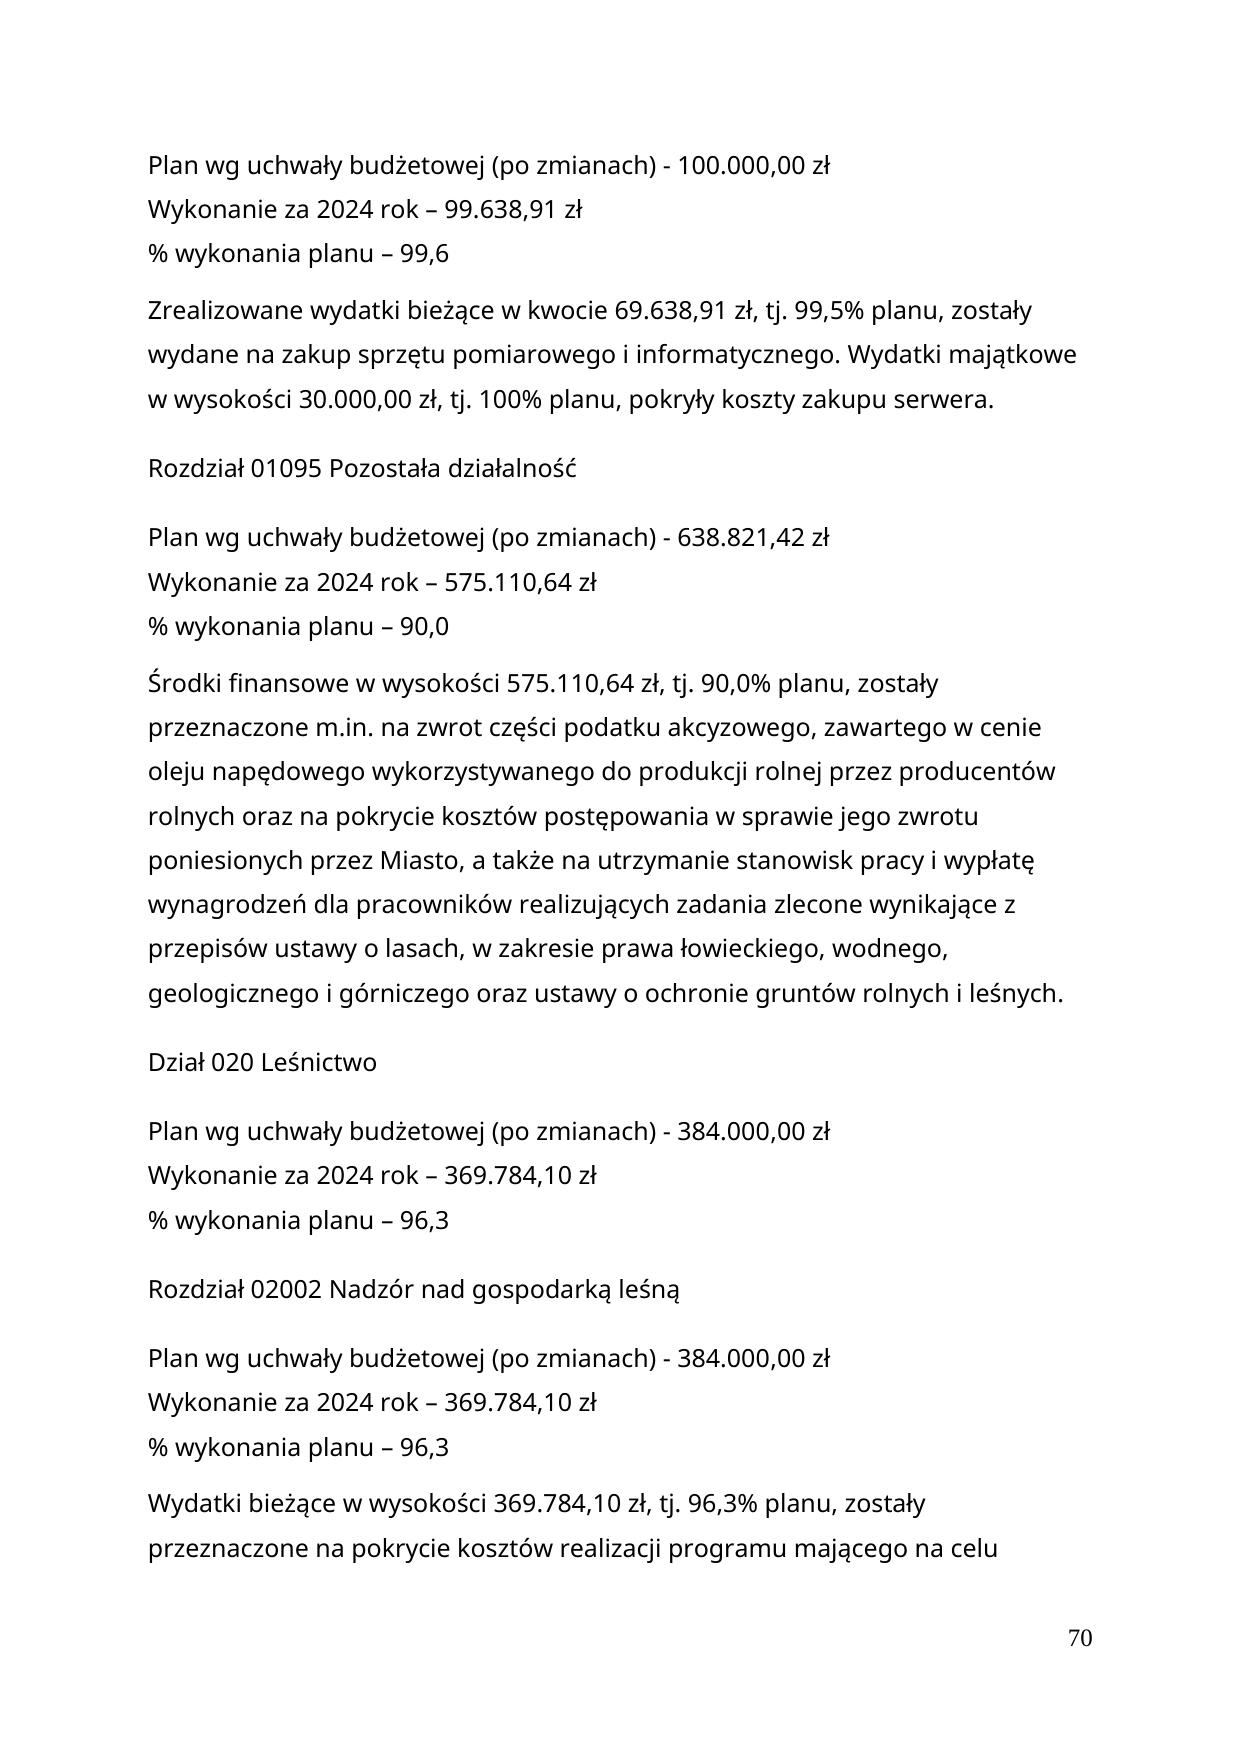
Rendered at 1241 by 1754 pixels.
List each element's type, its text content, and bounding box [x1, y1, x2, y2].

text Wykonanie za 2024 rok – 99.638,91 zł [148, 192, 1093, 226]
text % wykonania planu – 90,0 [148, 608, 1093, 643]
text Plan wg uchwały budżetowej (po zmianach) - 384.000,00 zł [148, 1114, 1093, 1148]
text Dział 020 Leśnictwo [148, 1044, 1093, 1078]
text Wykonanie za 2024 rok – 369.784,10 zł [148, 1158, 1093, 1192]
text % wykonania planu – 99,6 [148, 236, 1093, 270]
text % wykonania planu – 96,3 [148, 1429, 1093, 1463]
text % wykonania planu – 96,3 [148, 1202, 1093, 1236]
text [148, 1486, 1093, 1564]
text Zrealizowane wydatki bieżące w kwocie 69.638,91 zł, tj. 99,5% planu, zostały wydane na zakup sprzętu pomiarowego i informatycznego. Wydatki majątkowe w wysokości 30.000,00 zł, tj. 100% planu, pokryły koszty zakupu serwera. [148, 293, 1093, 416]
text Plan wg uchwały budżetowej (po zmianach) - 384.000,00 zł [148, 1341, 1093, 1375]
text Plan wg uchwały budżetowej (po zmianach) - 100.000,00 zł [148, 148, 1093, 182]
text Środki finansowe w wysokości 575.110,64 zł, tj. 90,0% planu, zostały przeznaczone m.in. na zwrot części podatku akcyzowego, zawartego w cenie oleju napędowego wykorzystywanego do produkcji rolnej przez producentów rolnych oraz na pokrycie kosztów postępowania w sprawie jego zwrotu poniesionych przez Miasto, a także na utrzymanie stanowisk pracy i wypłatę wynagrodzeń dla pracowników realizujących zadania zlecone wynikające z przepisów ustawy o lasach, w zakresie prawa łowieckiego, wodnego, geologicznego i górniczego oraz ustawy o ochronie gruntów rolnych i leśnych. [148, 665, 1093, 1009]
text Wykonanie za 2024 rok – 369.784,10 zł [148, 1385, 1093, 1419]
text Rozdział 01095 Pozostała działalność [148, 451, 1093, 485]
text Plan wg uchwały budżetowej (po zmianach) - 638.821,42 zł [148, 520, 1093, 554]
text Rozdział 02002 Nadzór nad gospodarką leśną [148, 1272, 1093, 1306]
text Wykonanie za 2024 rok – 575.110,64 zł [148, 564, 1093, 598]
